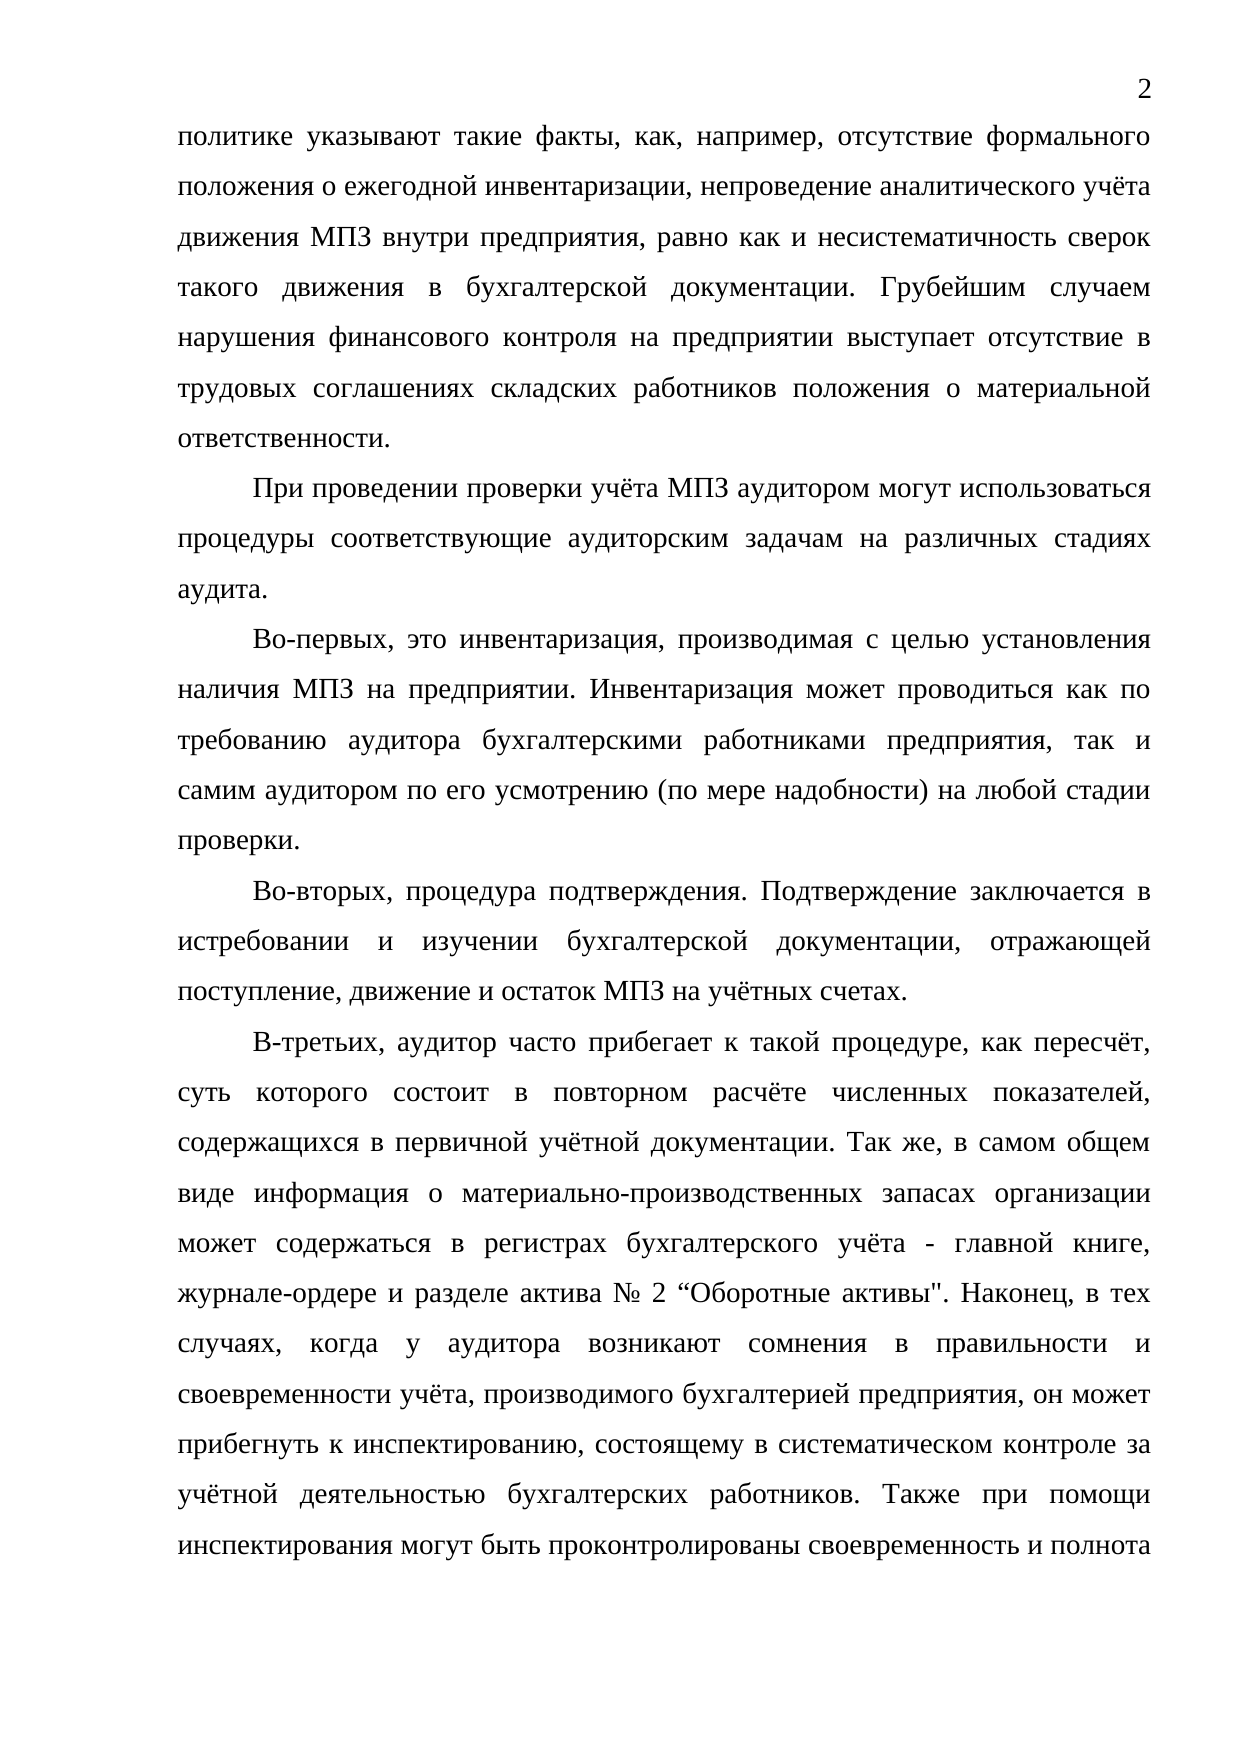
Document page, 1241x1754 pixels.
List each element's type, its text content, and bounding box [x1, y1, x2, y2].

text Во-вторых, процедура подтверждения. Подтверждение заключается в истребовании и изучении бухгалтерской документации, отражающей поступление, движение и остаток МПЗ на учётных счетах. [177, 873, 1152, 1007]
text Во-первых, это инвентаризация, производимая с целью установления наличия МПЗ на предприятии. Инвентаризация может проводиться как по требованию аудитора бухгалтерскими работниками предприятия, так и самим аудитором по его усмотрению (по мере надобности) на любой стадии проверки. [177, 621, 1152, 856]
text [177, 1024, 1152, 1560]
text При проведении проверки учёта МПЗ аудитором могут использоваться процедуры соответствующие аудиторским задачам на различных стадиях аудита. [177, 470, 1152, 604]
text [177, 118, 1152, 453]
